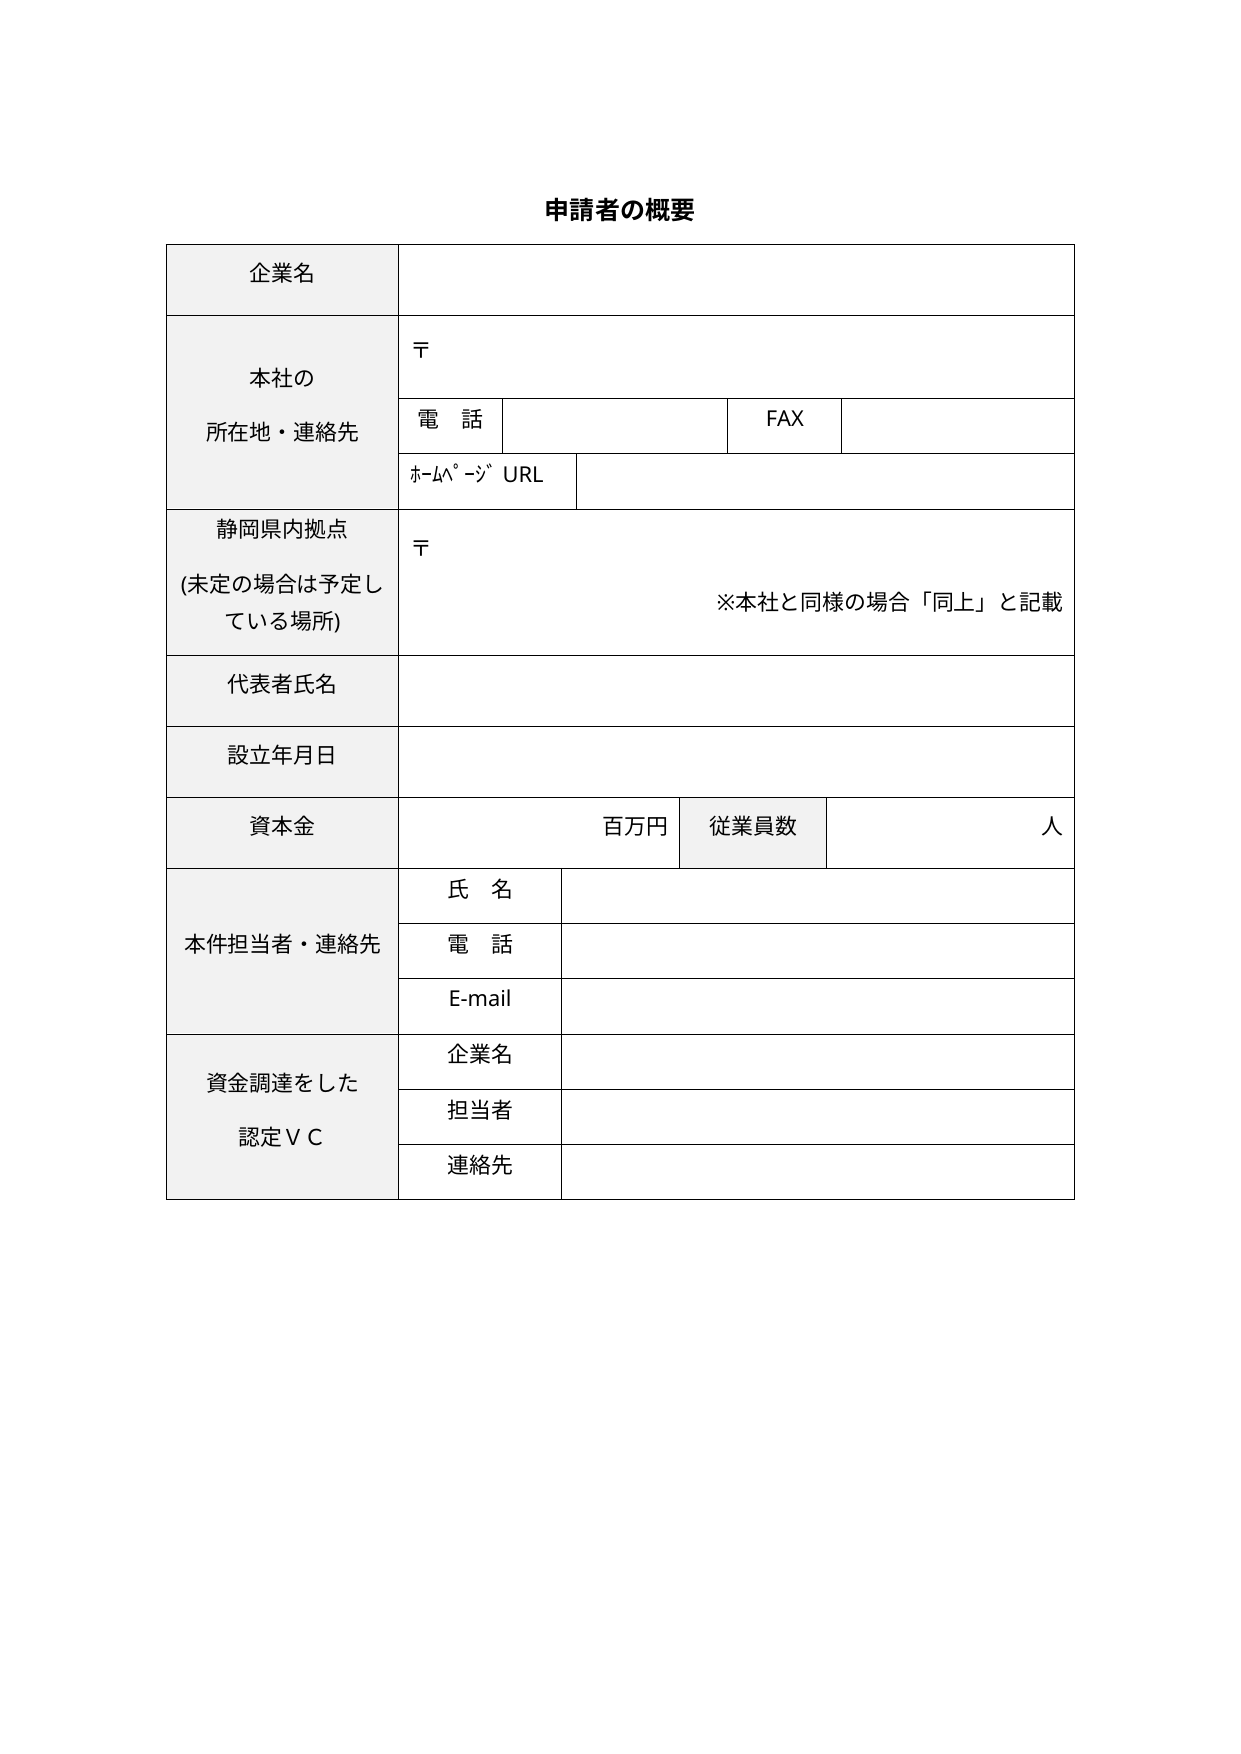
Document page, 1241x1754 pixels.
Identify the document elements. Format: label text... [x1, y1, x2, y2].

table_header [399, 245, 1074, 315]
table_cell E-mail [399, 979, 561, 1033]
table_cell [399, 727, 1074, 797]
table_cell FAX [728, 399, 841, 453]
table_cell [503, 399, 727, 453]
table_cell 本社の 所在地・連絡先 [167, 316, 398, 508]
table_header 企業名 [167, 245, 398, 315]
table_cell 氏 名 [399, 869, 561, 923]
table_cell 〒 ※本社と同様の場合「同上」と記載 [399, 510, 1074, 655]
table_cell [577, 454, 1074, 508]
table_cell ﾎｰﾑﾍﾟｰｼﾞ URL [399, 454, 576, 508]
table_cell 設立年月日 [167, 727, 398, 797]
table_cell 百万円 [399, 798, 679, 868]
table_cell [562, 1035, 1074, 1089]
table_cell [562, 869, 1074, 923]
table_cell 代表者氏名 [167, 656, 398, 726]
table_cell [842, 399, 1074, 453]
table_cell [399, 656, 1074, 726]
text 申請者の概要 [177, 190, 1063, 227]
table_cell 担当者 [399, 1090, 561, 1144]
table_cell [562, 924, 1074, 978]
table_cell [562, 979, 1074, 1033]
table_cell 企業名 [399, 1035, 561, 1089]
table_cell 資金調達をした 認定ＶＣ [167, 1035, 398, 1199]
table_cell 連絡先 [399, 1145, 561, 1199]
table_cell 〒 [399, 316, 1074, 398]
table_cell [562, 1145, 1074, 1199]
table_cell 資本金 [167, 798, 398, 868]
table_cell 静岡県内拠点 (未定の場合は予定している場所) [167, 510, 398, 655]
table_cell 電 話 [399, 924, 561, 978]
table_cell 電 話 [399, 399, 502, 453]
table_cell 従業員数 [680, 798, 826, 868]
table_cell [562, 1090, 1074, 1144]
table_cell 本件担当者・連絡先 [167, 869, 398, 1033]
table_cell 人 [827, 798, 1074, 868]
